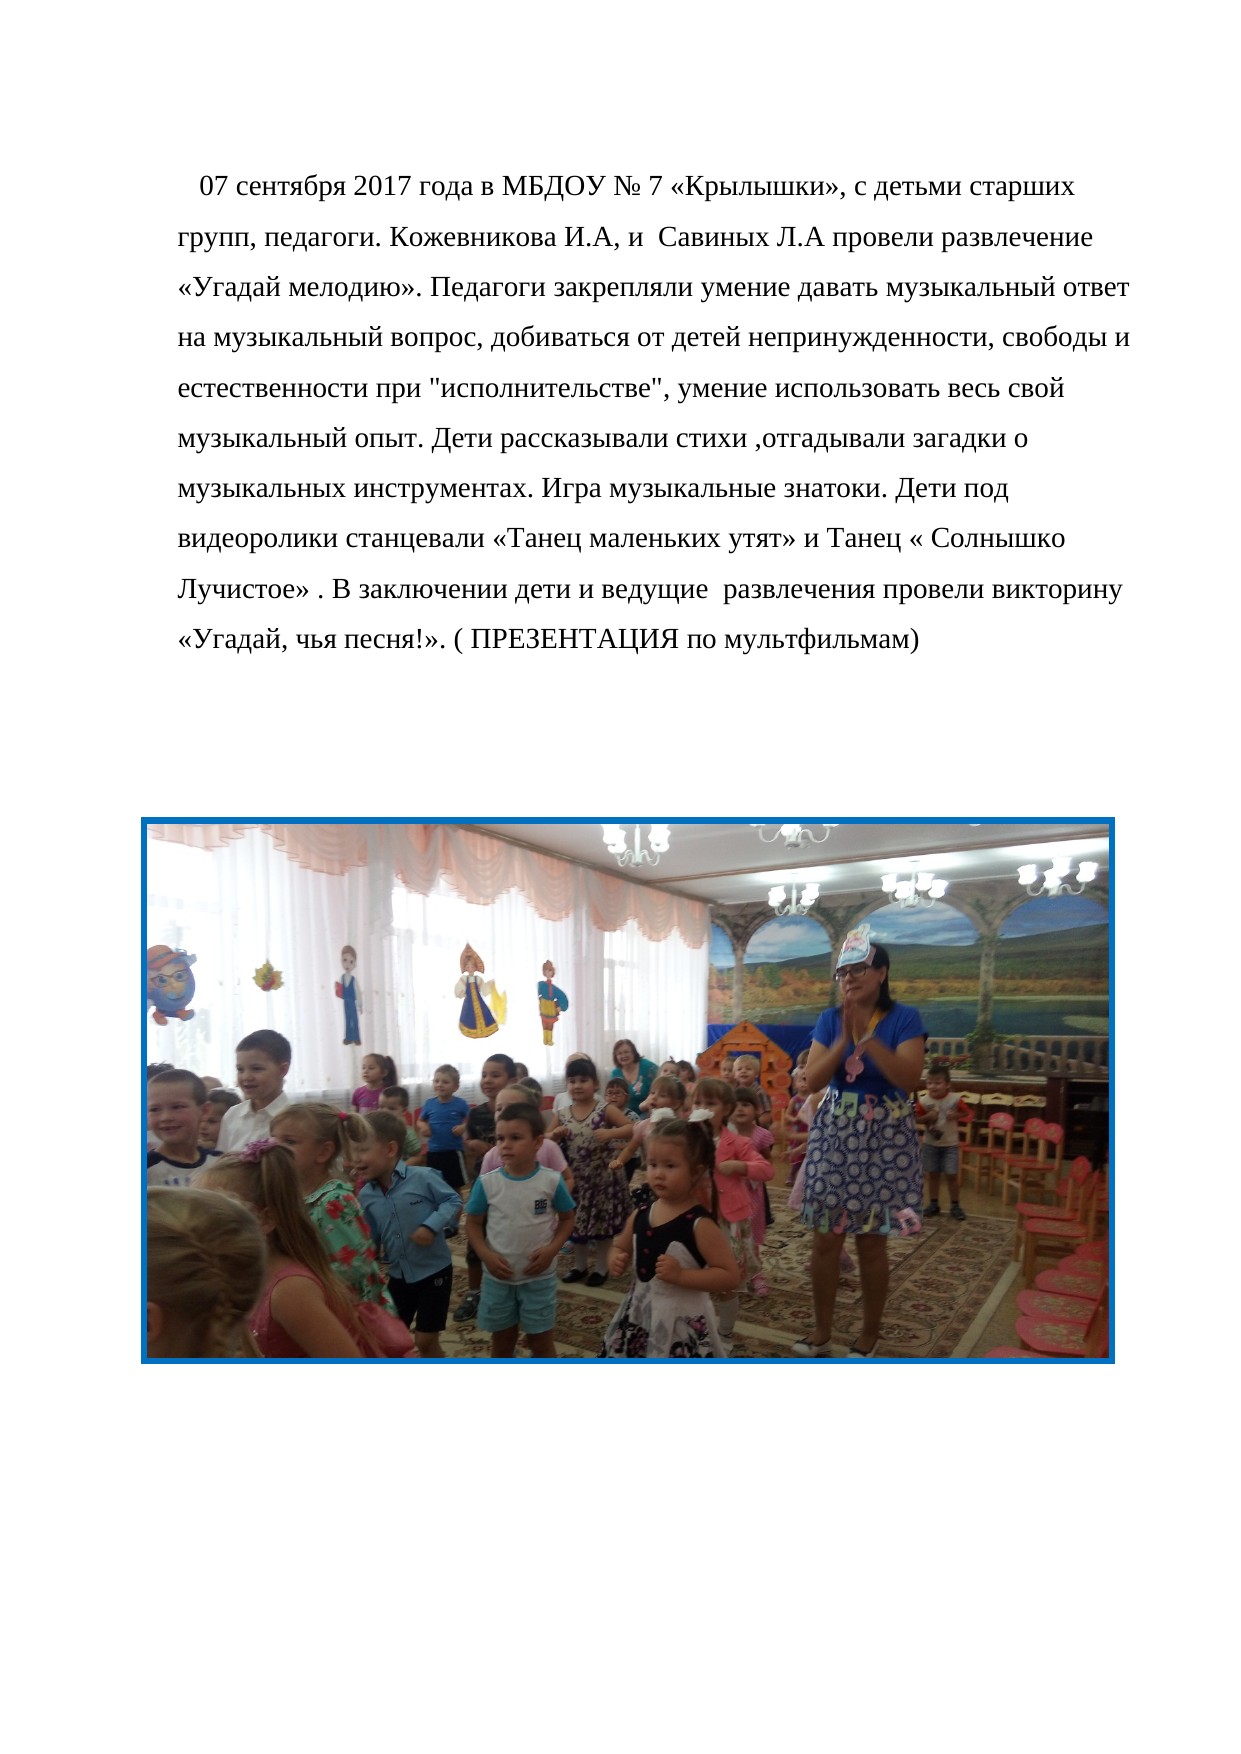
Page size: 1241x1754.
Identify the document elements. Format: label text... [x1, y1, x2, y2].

picture [147, 824, 1109, 1358]
text 07 сентября 2017 года в МБДОУ № 7 «Крылышки», с детьми старших групп, педагоги. Кожевникова И.А, и Савиных Л.А провели развлечение «Угадай мелодию». Педагоги закрепляли умение давать музыкальный ответ на музыкальный вопрос, добиваться от детей непринужденности, свободы и естественности при "исполнительстве", умение использовать весь свой музыкальный опыт. Дети рассказывали стихи ,отгадывали загадки о музыкальных инструментах. Игра музыкальные знатоки. Дети под видеоролики станцевали «Танец маленьких утят» и Танец « Солнышко Лучистое» . В заключении дети и ведущие развлечения провели викторину «Угадай, чья песня!». ( ПРЕЗЕНТАЦИЯ по мультфильмам) [177, 168, 1152, 655]
